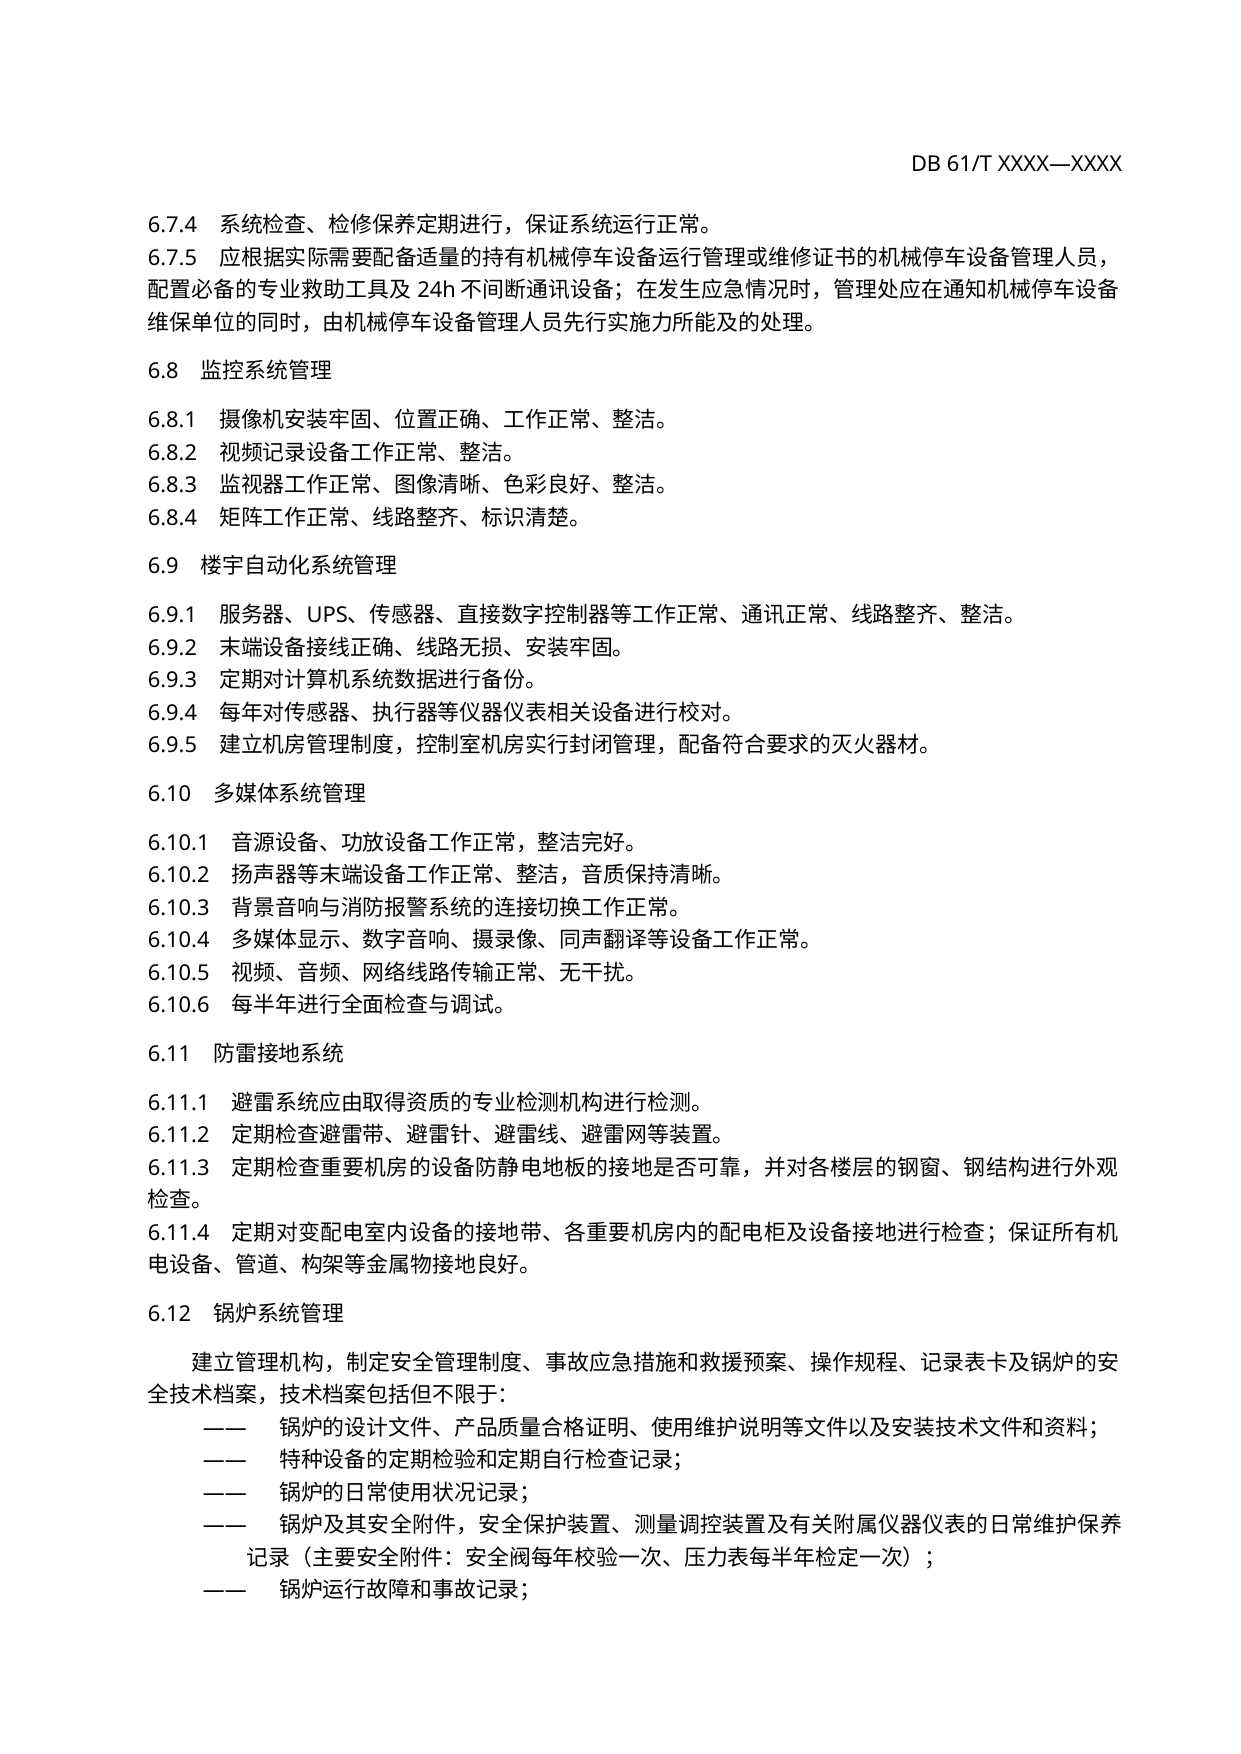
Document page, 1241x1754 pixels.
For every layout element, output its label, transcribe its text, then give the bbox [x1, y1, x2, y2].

text 防雷接地系统 [148, 1036, 1122, 1068]
text 服务器、UPS、传感器、直接数字控制器等工作正常、通讯正常、线路整齐、整洁。 [148, 597, 1122, 629]
text 多媒体系统管理 [148, 776, 1122, 808]
text 锅炉系统管理 [148, 1296, 1122, 1328]
text 应根据实际需要配备适量的持有机械停车设备运行管理或维修证书的机械停车设备管理人员，配置必备的专业救助工具及24h不间断通讯设备；在发生应急情况时，管理处应在通知机械停车设备维保单位的同时，由机械停车设备管理人员先行实施力所能及的处理。 [148, 239, 1122, 337]
text 定期检查重要机房的设备防静电地板的接地是否可靠，并对各楼层的钢窗、钢结构进行外观检查。 [148, 1149, 1122, 1214]
text 锅炉及其安全附件，安全保护装置、测量调控装置及有关附属仪器仪表的日常维护保养记录（主要安全附件：安全阀每年校验一次、压力表每半年检定一次）； [203, 1507, 1122, 1572]
text 定期检查避雷带、避雷针、避雷线、避雷网等装置。 [148, 1117, 1122, 1149]
text 定期对变配电室内设备的接地带、各重要机房内的配电柜及设备接地进行检查；保证所有机电设备、管道、构架等金属物接地良好。 [148, 1214, 1122, 1279]
text 定期对计算机系统数据进行备份。 [148, 662, 1122, 694]
text 每年对传感器、执行器等仪器仪表相关设备进行校对。 [148, 694, 1122, 727]
text 矩阵工作正常、线路整齐、标识清楚。 [148, 499, 1122, 532]
text 监视器工作正常、图像清晰、色彩良好、整洁。 [148, 467, 1122, 499]
text 扬声器等末端设备工作正常、整洁，音质保持清晰。 [148, 857, 1122, 889]
text 锅炉的日常使用状况记录； [203, 1474, 1122, 1507]
text 系统检查、检修保养定期进行，保证系统运行正常。 [148, 207, 1122, 239]
text 多媒体显示、数字音响、摄录像、同声翻译等设备工作正常。 [148, 922, 1122, 954]
text 建立管理机构，制定安全管理制度、事故应急措施和救援预案、操作规程、记录表卡及锅炉的安全技术档案，技术档案包括但不限于： [148, 1344, 1122, 1409]
text 锅炉的设计文件、产品质量合格证明、使用维护说明等文件以及安装技术文件和资料； [203, 1409, 1122, 1442]
text 视频记录设备工作正常、整洁。 [148, 434, 1122, 467]
text 监控系统管理 [148, 353, 1122, 386]
text 楼宇自动化系统管理 [148, 548, 1122, 581]
text 背景音响与消防报警系统的连接切换工作正常。 [148, 889, 1122, 922]
text 避雷系统应由取得资质的专业检测机构进行检测。 [148, 1084, 1122, 1117]
text 锅炉运行故障和事故记录； [203, 1572, 1122, 1604]
text 音源设备、功放设备工作正常，整洁完好。 [148, 824, 1122, 857]
text 每半年进行全面检查与调试。 [148, 987, 1122, 1019]
text 视频、音频、网络线路传输正常、无干扰。 [148, 954, 1122, 987]
text 末端设备接线正确、线路无损、安装牢固。 [148, 629, 1122, 662]
text 摄像机安装牢固、位置正确、工作正常、整洁。 [148, 402, 1122, 434]
text 特种设备的定期检验和定期自行检查记录； [203, 1442, 1122, 1474]
text 建立机房管理制度，控制室机房实行封闭管理，配备符合要求的灭火器材。 [148, 727, 1122, 759]
